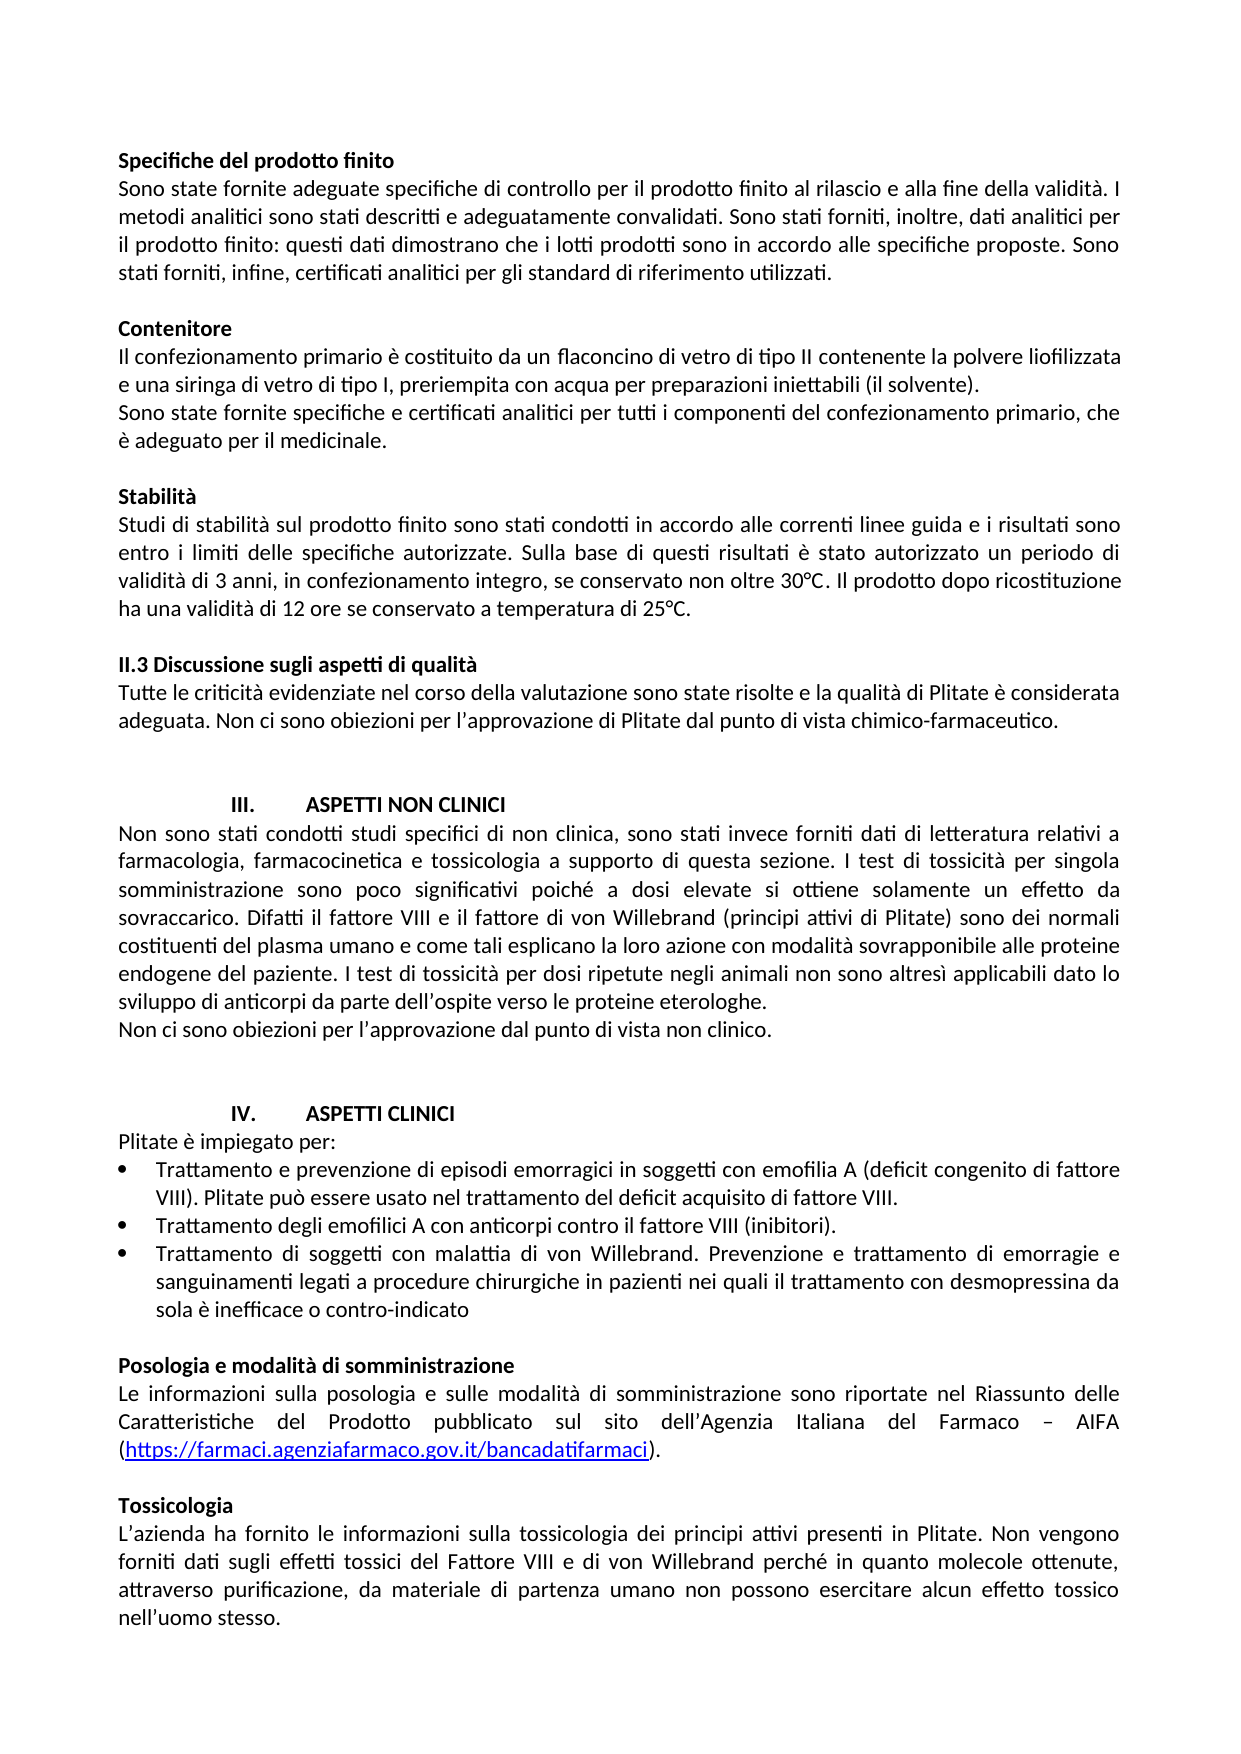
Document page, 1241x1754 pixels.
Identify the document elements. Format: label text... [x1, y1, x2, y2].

text Tutte le criticità evidenziate nel corso della valutazione sono state risolte e la qualità di Plitate è considerata adeguata. Non ci sono obiezioni per l’approvazione di Plitate dal punto di vista chimico-farmaceutico. [118, 678, 1122, 734]
text Posologia e modalità di somministrazione [118, 1351, 1121, 1379]
text L’azienda ha fornito le informazioni sulla tossicologia dei principi attivi presenti in Plitate. Non vengono forniti dati sugli effetti tossici del Fattore VIII e di von Willebrand perché in quanto molecole ottenute, attraverso purificazione, da materiale di partenza umano non possono esercitare alcun effetto tossico nell’uomo stesso. [118, 1519, 1121, 1631]
text Sono state fornite adeguate specifiche di controllo per il prodotto finito al rilascio e alla fine della validità. I metodi analitici sono stati descritti e adeguatamente convalidati. Sono stati forniti, inoltre, dati analitici per il prodotto finito: questi dati dimostrano che i lotti prodotti sono in accordo alle specifiche proposte. Sono stati forniti, infine, certificati analitici per gli standard di riferimento utilizzati. [118, 174, 1122, 286]
text Non ci sono obiezioni per l’approvazione dal punto di vista non clinico. [118, 1015, 1122, 1043]
list ASPETTI CLINICI [231, 1099, 1122, 1127]
text Sono state fornite specifiche e certificati analitici per tutti i componenti del confezionamento primario, che è adeguato per il medicinale. [118, 398, 1122, 454]
text II.3 Discussione sugli aspetti di qualità [118, 651, 1122, 678]
text Contenitore [118, 314, 1122, 342]
text Il confezionamento primario è costituito da un flaconcino di vetro di tipo II contenente la polvere liofilizzata e una siringa di vetro di tipo I, preriempita con acqua per preparazioni iniettabili (il solvente). [118, 342, 1122, 398]
text Plitate è impiegato per: [118, 1127, 1122, 1155]
text Specifiche del prodotto finito [118, 146, 1122, 174]
text Stabilità [118, 482, 1122, 510]
list Trattamento degli emofilici A con anticorpi contro il fattore VIII (inibitori). [118, 1211, 1122, 1239]
list ASPETTI NON CLINICI [231, 791, 1122, 819]
list Trattamento e prevenzione di episodi emorragici in soggetti con emofilia A (deficit congenito di fattore VIII). Plitate può essere usato nel trattamento del deficit acquisito di fattore VIII. [118, 1155, 1122, 1211]
list Trattamento di soggetti con malattia di von Willebrand. Prevenzione e trattamento di emorragie e sanguinamenti legati a procedure chirurgiche in pazienti nei quali il trattamento con desmopressina da sola è inefficace o contro-indicato [118, 1239, 1122, 1323]
text Le informazioni sulla posologia e sulle modalità di somministrazione sono riportate nel Riassunto delle Caratteristiche del Prodotto pubblicato sul sito dell’Agenzia Italiana del Farmaco – AIFA (https://farmaci.agenziafarmaco.gov.it/bancadatifarmaci). [118, 1379, 1121, 1463]
text Studi di stabilità sul prodotto finito sono stati condotti in accordo alle correnti linee guida e i risultati sono entro i limiti delle specifiche autorizzate. Sulla base di questi risultati è stato autorizzato un periodo di validità di 3 anni, in confezionamento integro, se conservato non oltre 30°C. Il prodotto dopo ricostituzione ha una validità di 12 ore se conservato a temperatura di 25°C. [118, 510, 1122, 622]
text Non sono stati condotti studi specifici di non clinica, sono stati invece forniti dati di letteratura relativi a farmacologia, farmacocinetica e tossicologia a supporto di questa sezione. I test di tossicità per singola somministrazione sono poco significativi poiché a dosi elevate si ottiene solamente un effetto da sovraccarico. Difatti il fattore VIII e il fattore di von Willebrand (principi attivi di Plitate) sono dei normali costituenti del plasma umano e come tali esplicano la loro azione con modalità sovrapponibile alle proteine endogene del paziente. I test di tossicità per dosi ripetute negli animali non sono altresì applicabili dato lo sviluppo di anticorpi da parte dell’ospite verso le proteine eterologhe. [118, 819, 1122, 1015]
text Tossicologia [118, 1491, 1121, 1519]
